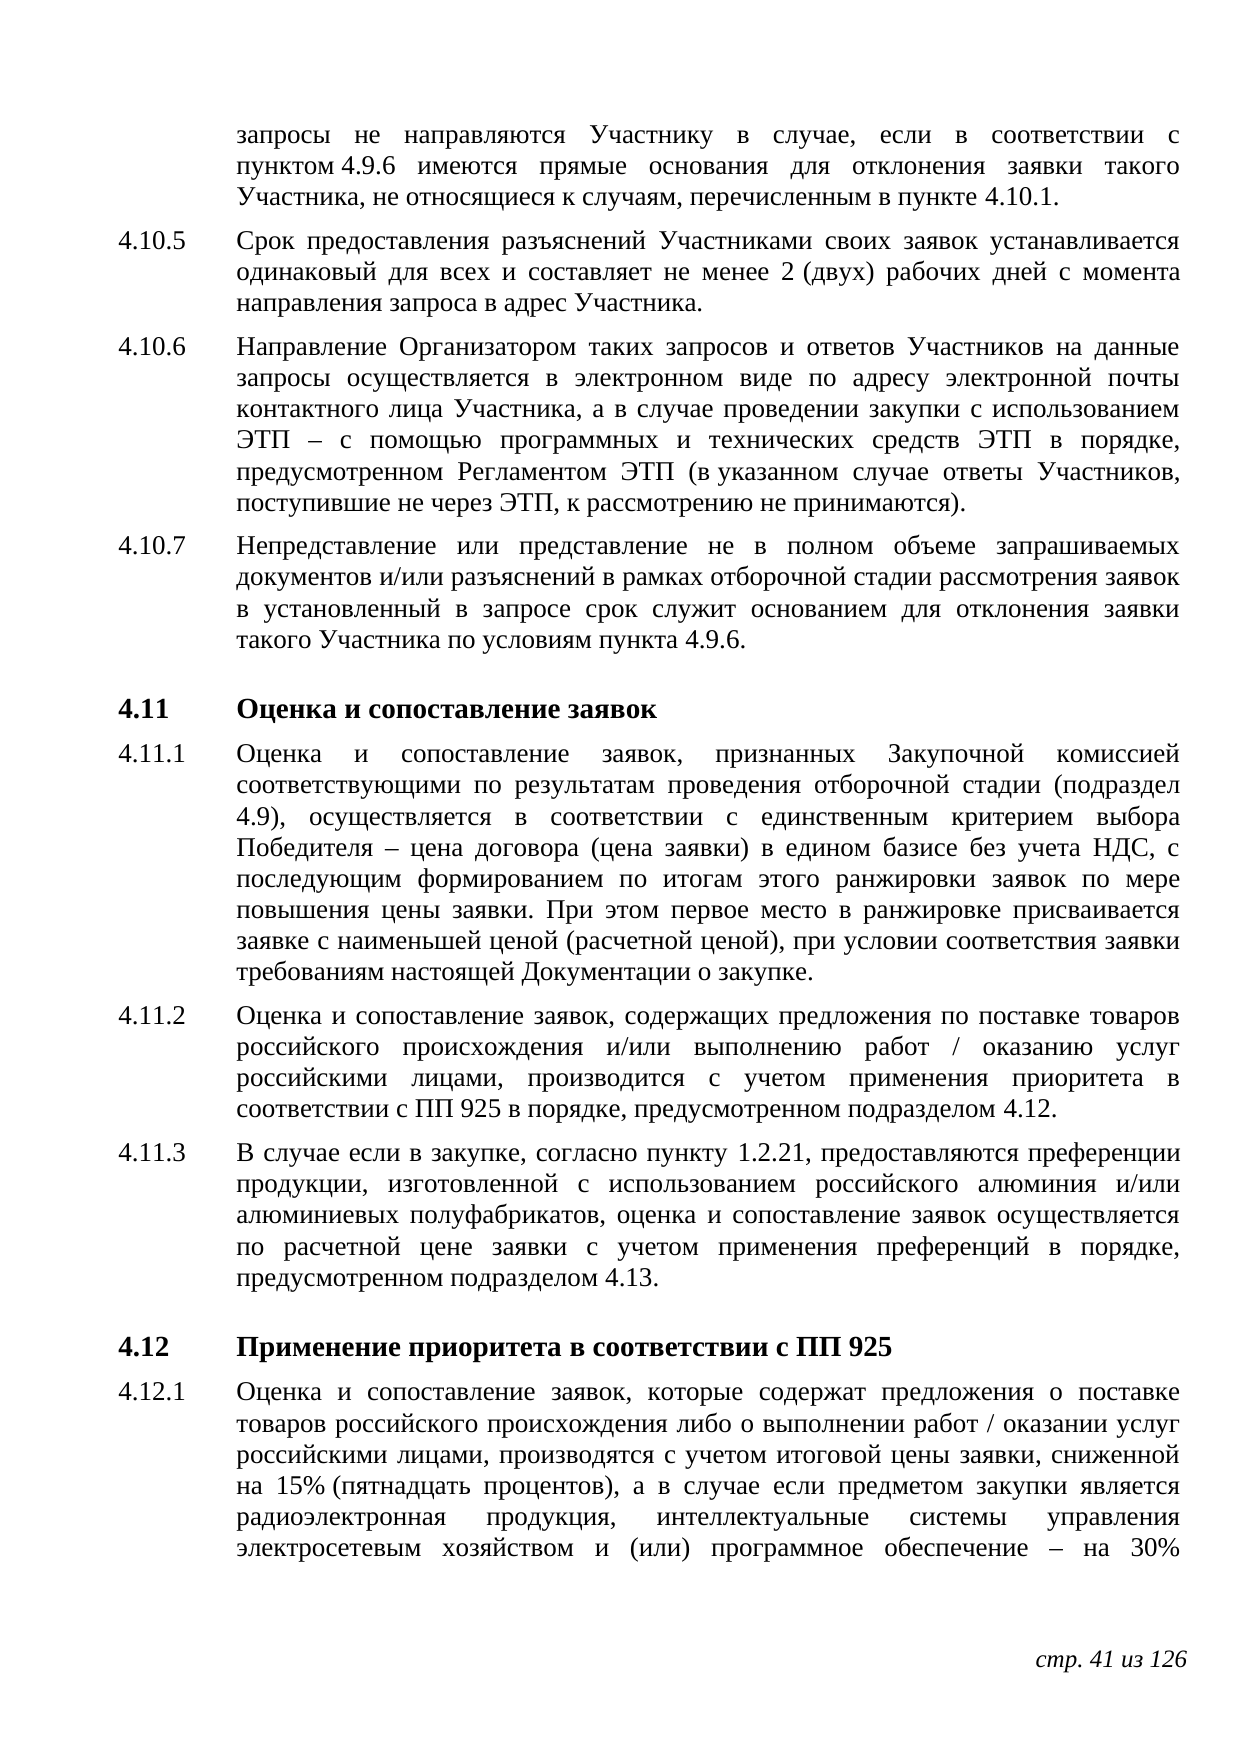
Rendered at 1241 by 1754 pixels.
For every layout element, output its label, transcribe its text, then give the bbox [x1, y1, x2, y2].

text Направление Организатором таких запросов и ответов Участников на данные запросы осуществляется в электронном виде по адресу электронной почты контактного лица Участника, а в случае проведении закупки с использованием ЭТП – с помощью программных и технических средств ЭТП в порядке, предусмотренном Регламентом ЭТП (в указанном случае ответы Участников, поступившие не через ЭТП, к рассмотрению не принимаются). [118, 330, 1181, 517]
subtitle Оценка и сопоставление заявок [118, 691, 1181, 725]
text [118, 118, 1181, 212]
text В случае если в закупке, согласно пункту 1.2.21, предоставляются преференции продукции, изготовленной с использованием российского алюминия и/или алюминиевых полуфабрикатов, оценка и сопоставление заявок осуществляется по расчетной цене заявки с учетом применения преференций в порядке, предусмотренном подразделом 4.13. [118, 1136, 1181, 1292]
text Оценка и сопоставление заявок, содержащих предложения по поставке товаров российского происхождения и/или выполнению работ / оказанию услуг российскими лицами, производится с учетом применения приоритета в соответствии с ПП 925 в порядке, предусмотренном подразделом 4.12. [118, 999, 1181, 1124]
subtitle Применение приоритета в соответствии с ПП 925 [118, 1329, 1181, 1363]
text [118, 1376, 1181, 1562]
text Непредставление или представление не в полном объеме запрашиваемых документов и/или разъяснений в рамках отборочной стадии рассмотрения заявок в установленный в запросе срок служит основанием для отклонения заявки такого Участника по условиям пункта 4.9.6. [118, 529, 1181, 654]
text Срок предоставления разъяснений Участниками своих заявок устанавливается одинаковый для всех и составляет не менее 2 (двух) рабочих дней с момента направления запроса в адрес Участника. [118, 224, 1181, 317]
text Оценка и сопоставление заявок, признанных Закупочной комиссией соответствующими по результатам проведения отборочной стадии (подраздел 4.9), осуществляется в соответствии с единственным критерием выбора Победителя – цена договора (цена заявки) в едином базисе без учета НДС, с последующим формированием по итогам этого ранжировки заявок по мере повышения цены заявки. При этом первое место в ранжировке присваивается заявке с наименьшей ценой (расчетной ценой), при условии соответствия заявки требованиям настоящей Документации о закупке. [118, 737, 1181, 987]
